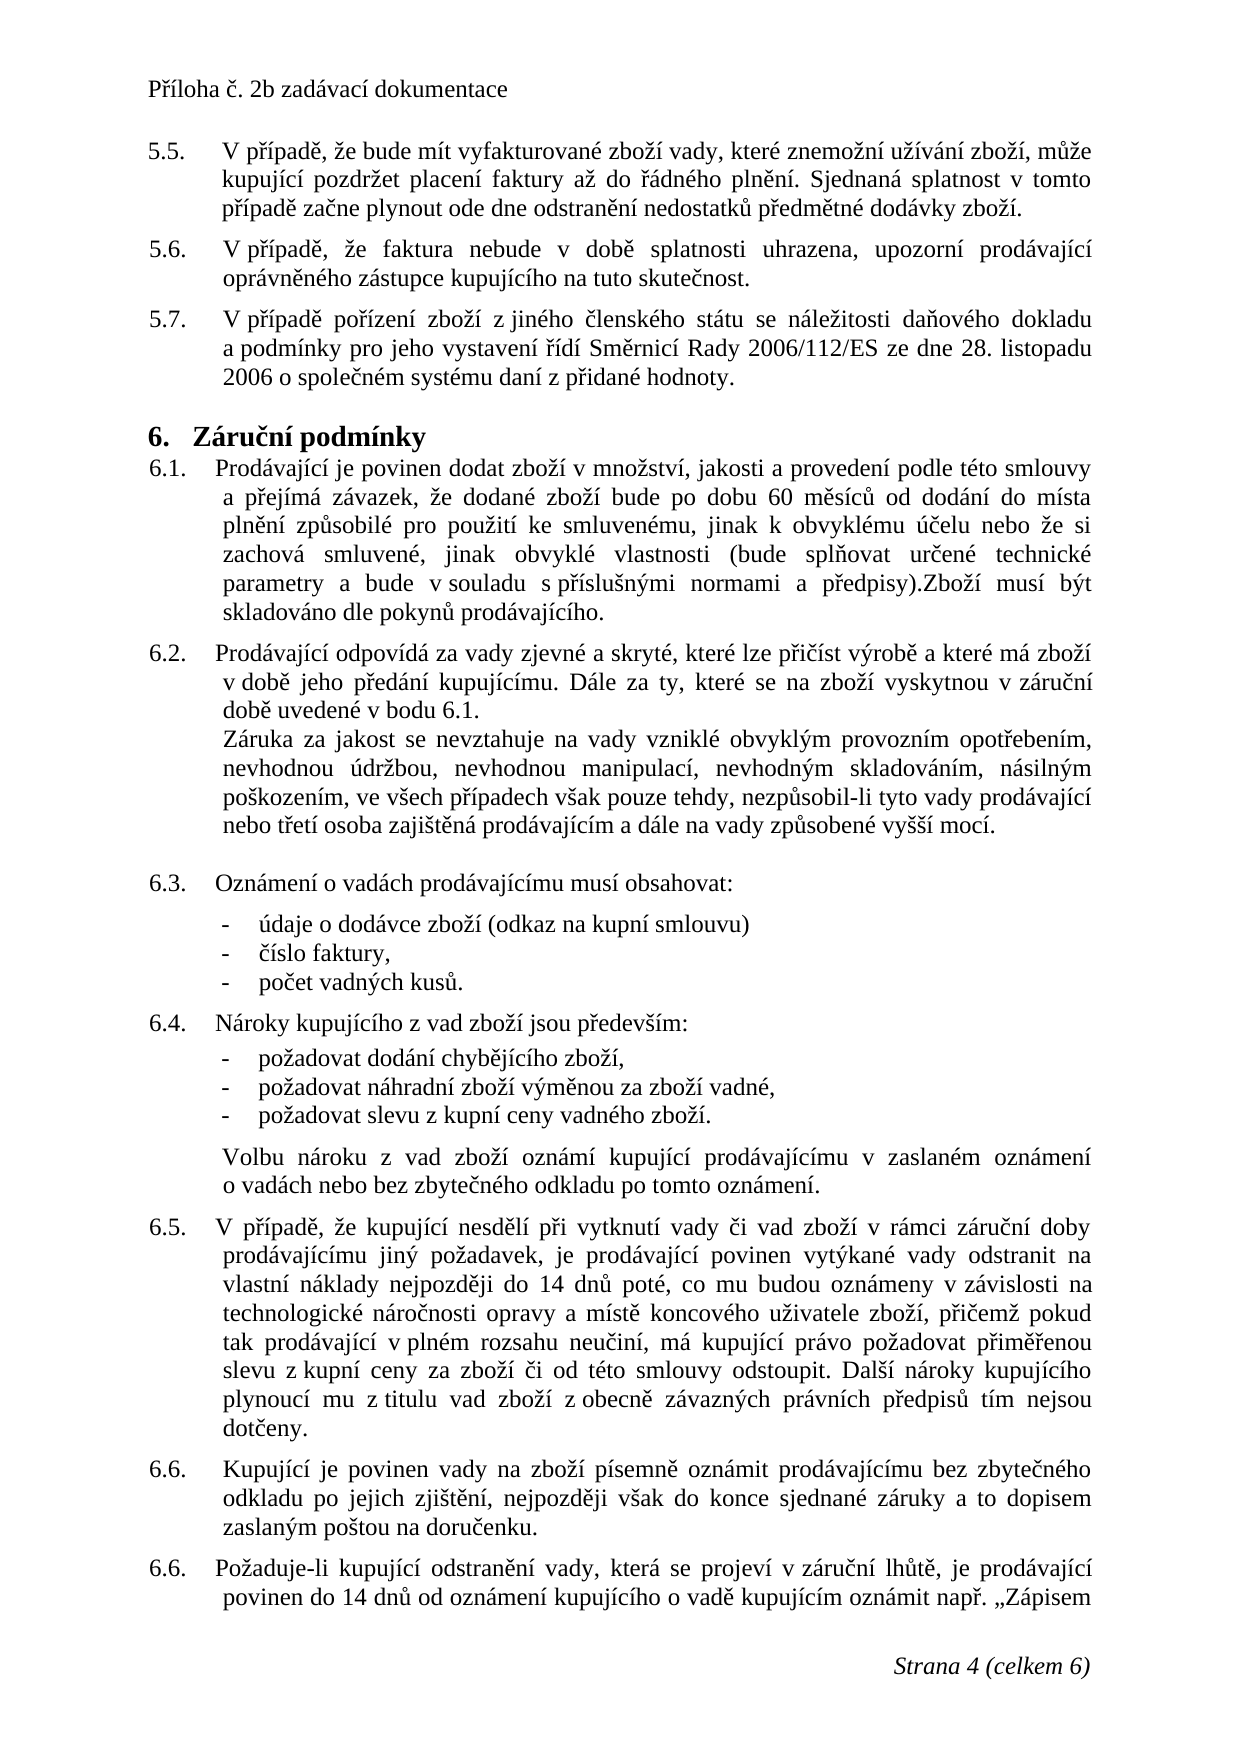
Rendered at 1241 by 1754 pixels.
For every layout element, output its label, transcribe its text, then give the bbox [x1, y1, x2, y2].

list Prodávající je povinen dodat zboží v množství, jakosti a provedení podle této smlouvy a přejímá závazek, že dodané zboží bude po dobu 60 měsíců od dodání do místa plnění způsobilé pro použití ke smluvenému, jinak k obvyklému účelu nebo že si zachová smluvené, jinak obvyklé vlastnosti (bude splňovat určené technické parametry a bude v souladu s příslušnými normami a předpisy).Zboží musí být skladováno dle pokynů prodávajícího. [149, 453, 1092, 626]
list Nároky kupujícího z vad zboží jsou především: [149, 1008, 1092, 1037]
list V případě, že kupující nesdělí při vytknutí vady či vad zboží v rámci záruční doby prodávajícímu jiný požadavek, je prodávající povinen vytýkané vady odstranit na vlastní náklady nejpozději do 14 dnů poté, co mu budou oznámeny v závislosti na technologické náročnosti opravy a místě koncového uživatele zboží, přičemž pokud tak prodávající v plném rozsahu neučiní, má kupující právo požadovat přiměřenou slevu z kupní ceny za zboží či od této smlouvy odstoupit. Další nároky kupujícího plynoucí mu z titulu vad zboží z obecně závazných právních předpisů tím nejsou dotčeny. [149, 1212, 1092, 1442]
text 5.7. V případě pořízení zboží z jiného členského státu se náležitosti daňového dokladu a podmínky pro jeho vystavení řídí Směrnicí Rady 2006/112/ES ze dne 28. listopadu 2006 o společném systému daní z přidané hodnoty. [149, 304, 1092, 391]
text Záruka za jakost se nevztahuje na vady vzniklé obvyklým provozním opotřebením, nevhodnou údržbou, nevhodnou manipulací, nevhodným skladováním, násilným poškozením, ve všech případech však pouze tehdy, nezpůsobil-li tyto vady prodávající nebo třetí osoba zajištěná prodávajícím a dále na vady způsobené vyšší mocí. [223, 724, 1092, 839]
list údaje o dodávce zboží (odkaz na kupní smlouvu) [221, 909, 1092, 938]
list Prodávající odpovídá za vady zjevné a skryté, které lze přičíst výrobě a které má zboží v době jeho předání kupujícímu. Dále za ty, které se na zboží vyskytnou v záruční době uvedené v bodu 6.1. [149, 638, 1092, 724]
list V případě, že faktura nebude v době splatnosti uhrazena, upozorní prodávající oprávněného zástupce kupujícího na tuto skutečnost. [149, 234, 1092, 292]
list číslo faktury, [221, 938, 1092, 967]
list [149, 1553, 1092, 1611]
text Volbu nároku z vad zboží oznámí kupující prodávajícímu v zaslaném oznámení o vadách nebo bez zbytečného odkladu po tomto oznámení. [222, 1142, 1092, 1199]
list počet vadných kusů. [221, 967, 1092, 996]
list V případě, že bude mít vyfakturované zboží vady, které znemožní užívání zboží, může kupující pozdržet placení faktury až do řádného plnění. Sjednaná splatnost v tomto případě začne plynout ode dne odstranění nedostatků předmětné dodávky zboží. [148, 136, 1092, 222]
list požadovat slevu z kupní ceny vadného zboží. [221, 1101, 1092, 1129]
list Kupující je povinen vady na zboží písemně oznámit prodávajícímu bez zbytečného odkladu po jejich zjištění, nejpozději však do konce sjednané záruky a to dopisem zaslaným poštou na doručenku. [149, 1454, 1092, 1541]
list Oznámení o vadách prodávajícímu musí obsahovat: [149, 868, 1092, 897]
subtitle Záruční podmínky [148, 419, 1092, 453]
list požadovat dodání chybějícího zboží, [221, 1043, 1092, 1072]
list požadovat náhradní zboží výměnou za zboží vadné, [221, 1072, 1092, 1101]
